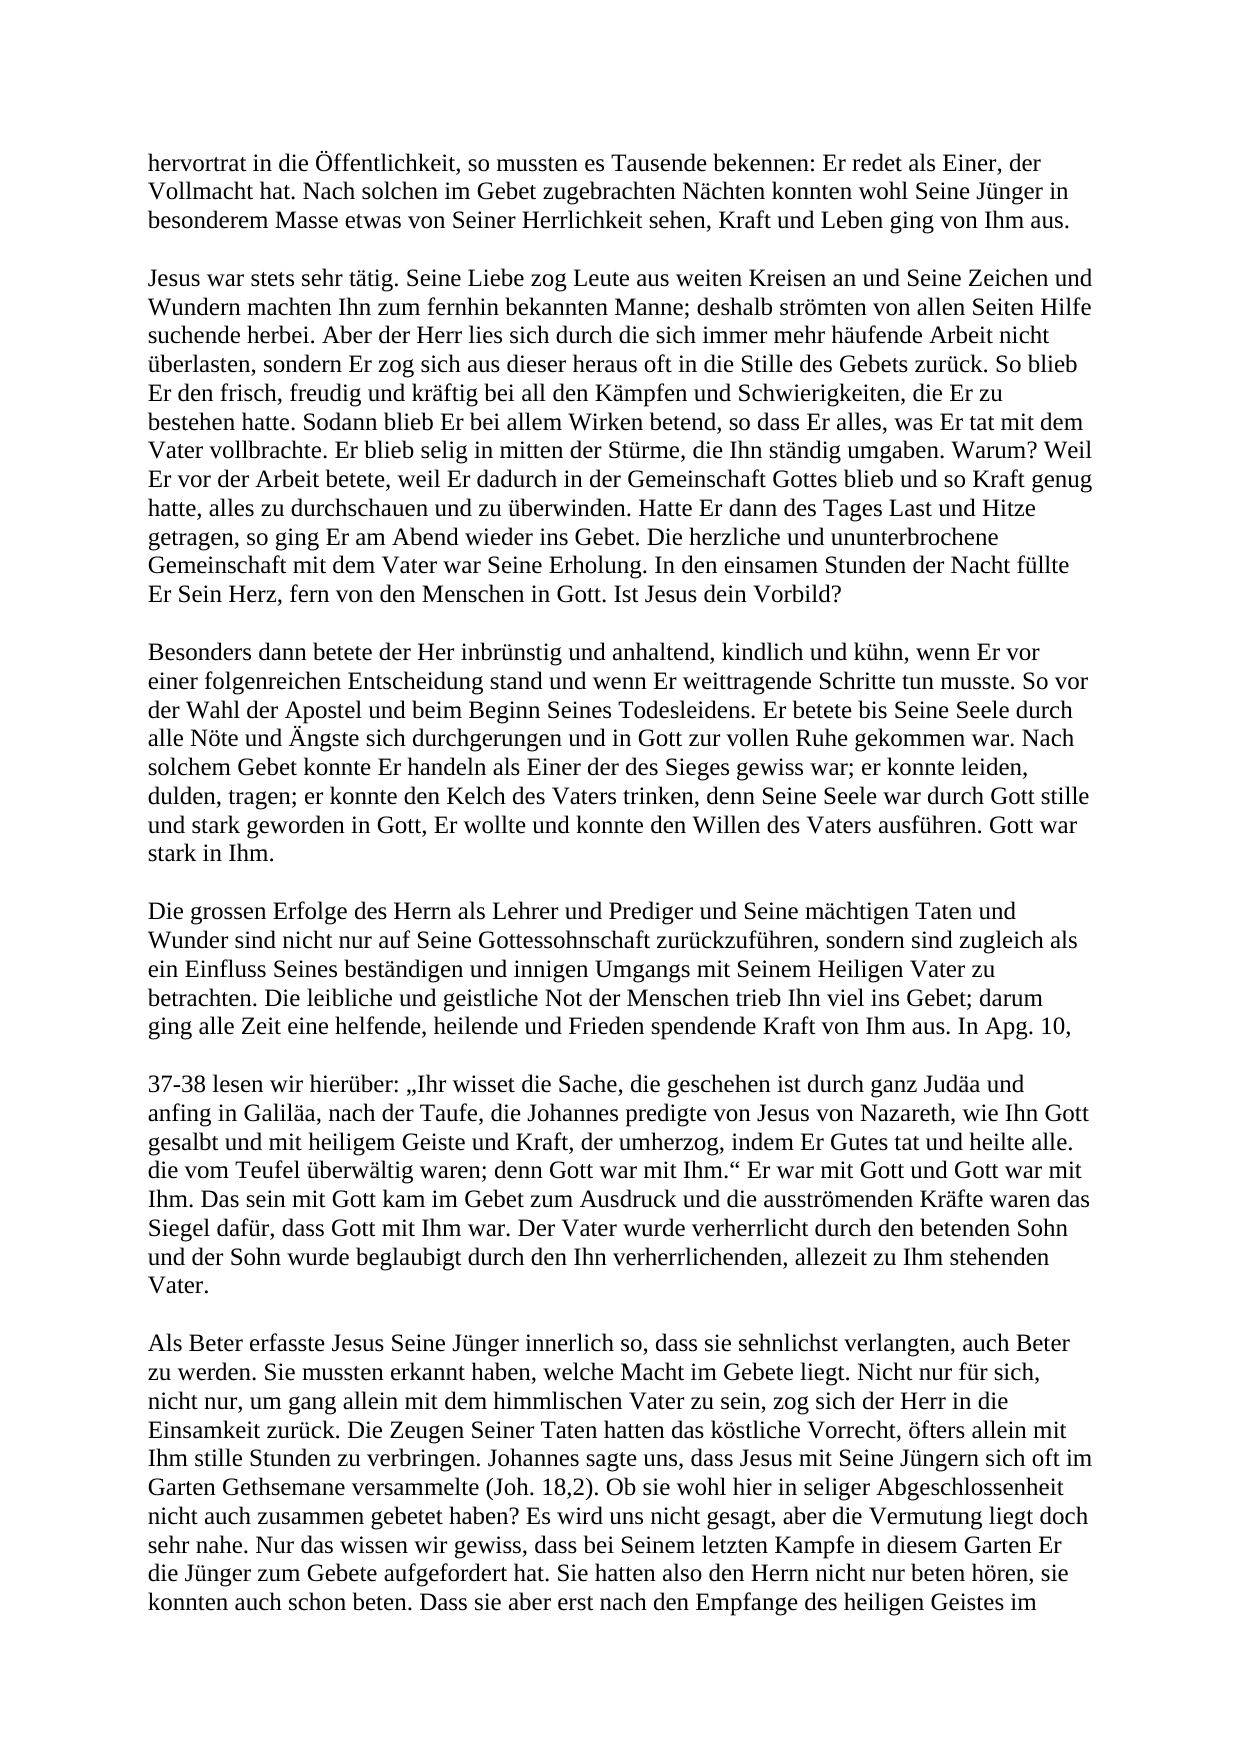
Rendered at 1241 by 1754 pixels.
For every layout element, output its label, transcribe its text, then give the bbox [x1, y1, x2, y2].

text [148, 148, 1093, 234]
text Die grossen Erfolge des Herrn als Lehrer und Prediger und Seine mächtigen Taten und Wunder sind nicht nur auf Seine Gottessohnschaft zurückzuführen, sondern sind zugleich als ein Einfluss Seines beständigen und innigen Umgangs mit Seinem Heiligen Vater zu betrachten. Die leibliche und geistliche Not der Menschen trieb Ihn viel ins Gebet; darum ging alle Zeit eine helfende, heilende und Frieden spendende Kraft von Ihm aus. In Apg. 10, [148, 896, 1093, 1040]
text Besonders dann betete der Her inbrünstig und anhaltend, kindlich und kühn, wenn Er vor einer folgenreichen Entscheidung stand und wenn Er weittragende Schritte tun musste. So vor der Wahl der Apostel und beim Beginn Seines Todesleidens. Er betete bis Seine Seele durch alle Nöte und Ängste sich durchgerungen und in Gott zur vollen Ruhe gekommen war. Nach solchem Gebet konnte Er handeln als Einer der des Sieges gewiss war; er konnte leiden, dulden, tragen; er konnte den Kelch des Vaters trinken, denn Seine Seele war durch Gott stille und stark geworden in Gott, Er wollte und konnte den Willen des Vaters ausführen. Gott war stark in Ihm. [148, 637, 1093, 867]
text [148, 1328, 1093, 1616]
text 37-38 lesen wir hierüber: „Ihr wisset die Sache, die geschehen ist durch ganz Judäa und anfing in Galiläa, nach der Taufe, die Johannes predigte von Jesus von Nazareth, wie Ihn Gott gesalbt und mit heiligem Geiste und Kraft, der umherzog, indem Er Gutes tat und heilte alle. die vom Teufel überwältig waren; denn Gott war mit Ihm.“ Er war mit Gott und Gott war mit Ihm. Das sein mit Gott kam im Gebet zum Ausdruck und die ausströmenden Kräfte waren das Siegel dafür, dass Gott mit Ihm war. Der Vater wurde verherrlicht durch den betenden Sohn und der Sohn wurde beglaubigt durch den Ihn verherrlichenden, allezeit zu Ihm stehenden Vater. [148, 1069, 1093, 1299]
text Jesus war stets sehr tätig. Seine Liebe zog Leute aus weiten Kreisen an und Seine Zeichen und Wundern machten Ihn zum fernhin bekannten Manne; deshalb strömten von allen Seiten Hilfe suchende herbei. Aber der Herr lies sich durch die sich immer mehr häufende Arbeit nicht überlasten, sondern Er zog sich aus dieser heraus oft in die Stille des Gebets zurück. So blieb Er den frisch, freudig und kräftig bei all den Kämpfen und Schwierigkeiten, die Er zu bestehen hatte. Sodann blieb Er bei allem Wirken betend, so dass Er alles, was Er tat mit dem Vater vollbrachte. Er blieb selig in mitten der Stürme, die Ihn ständig umgaben. Warum? Weil Er vor der Arbeit betete, weil Er dadurch in der Gemeinschaft Gottes blieb und so Kraft genug hatte, alles zu durchschauen und zu überwinden. Hatte Er dann des Tages Last und Hitze getragen, so ging Er am Abend wieder ins Gebet. Die herzliche und ununterbrochene Gemeinschaft mit dem Vater war Seine Erholung. In den einsamen Stunden der Nacht füllte Er Sein Herz, fern von den Menschen in Gott. Ist Jesus dein Vorbild? [148, 263, 1093, 608]
